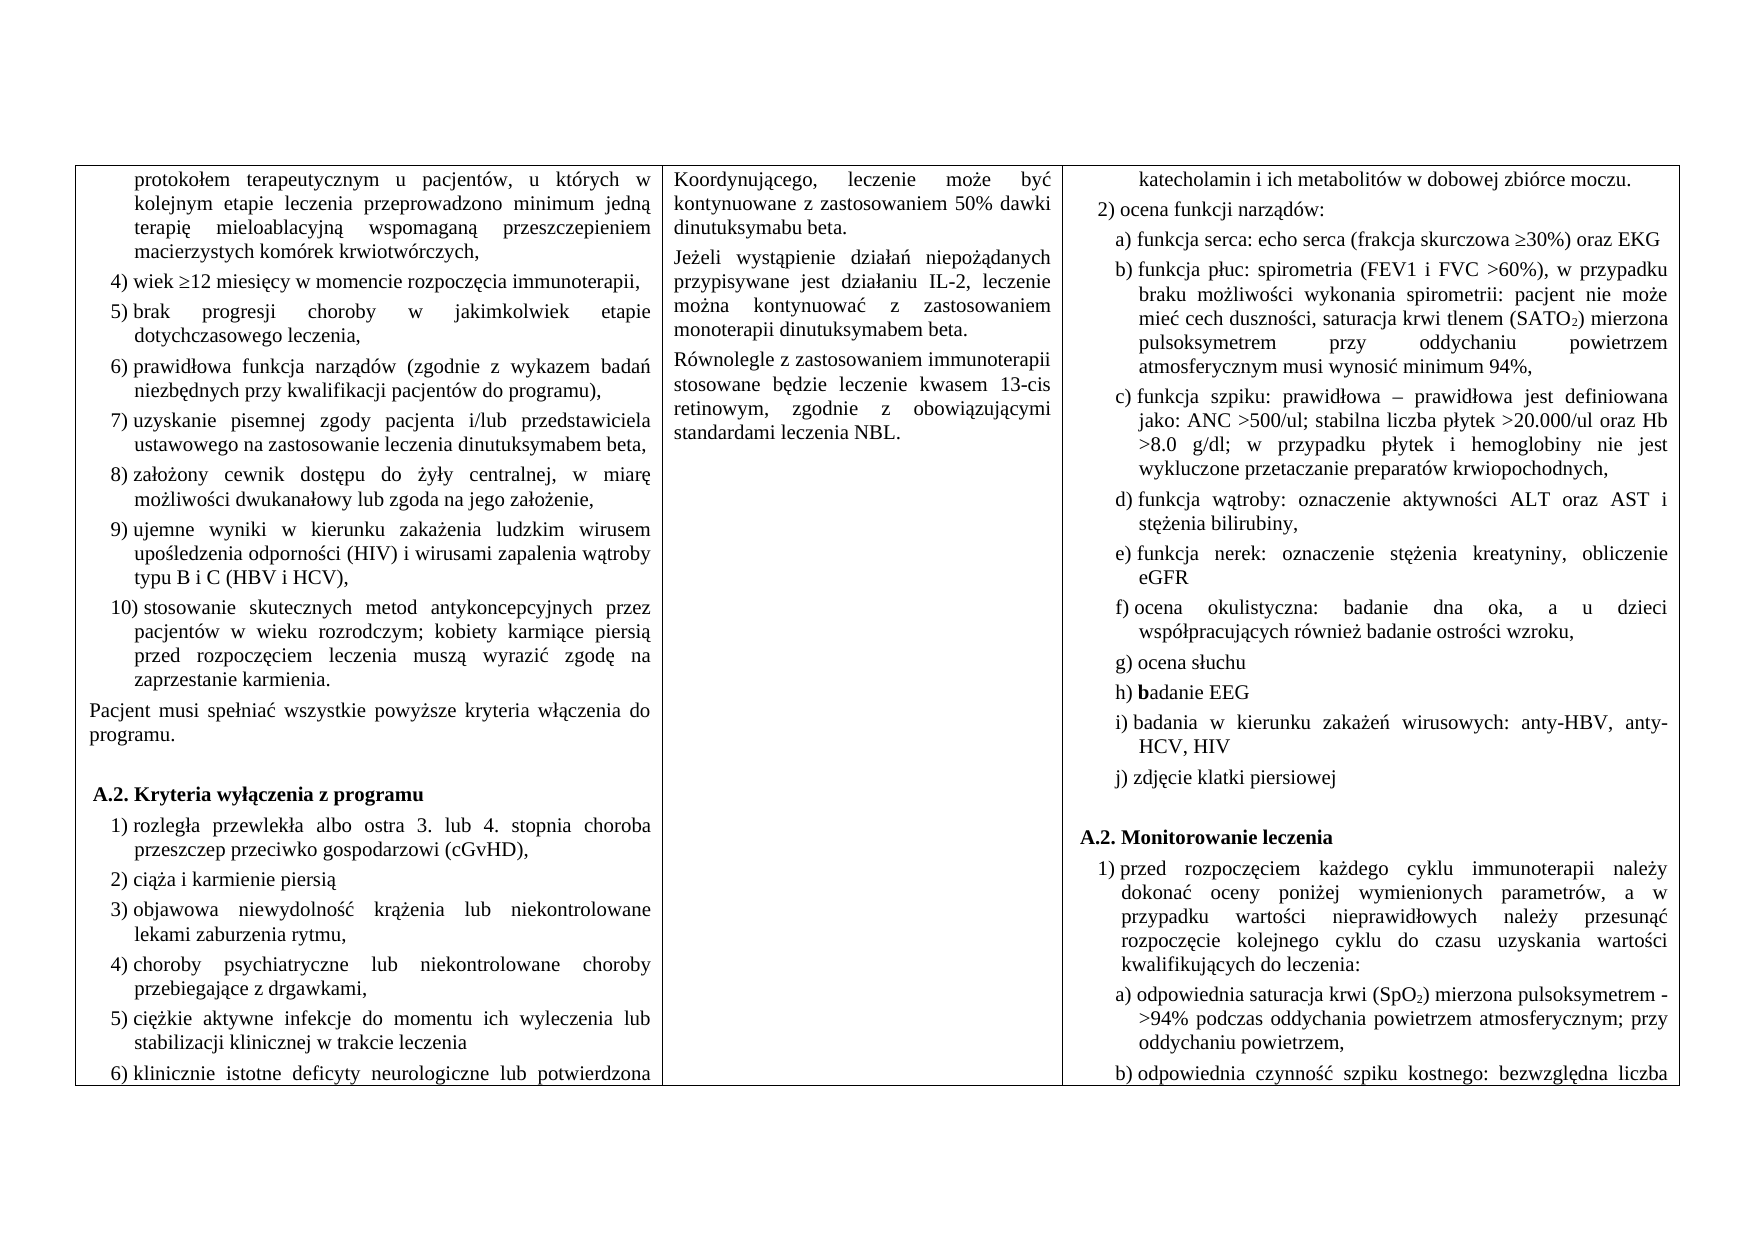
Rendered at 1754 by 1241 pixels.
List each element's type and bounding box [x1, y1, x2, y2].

table_cell [76, 166, 662, 1084]
table_cell [1063, 166, 1679, 1084]
table_cell [663, 166, 1062, 1084]
